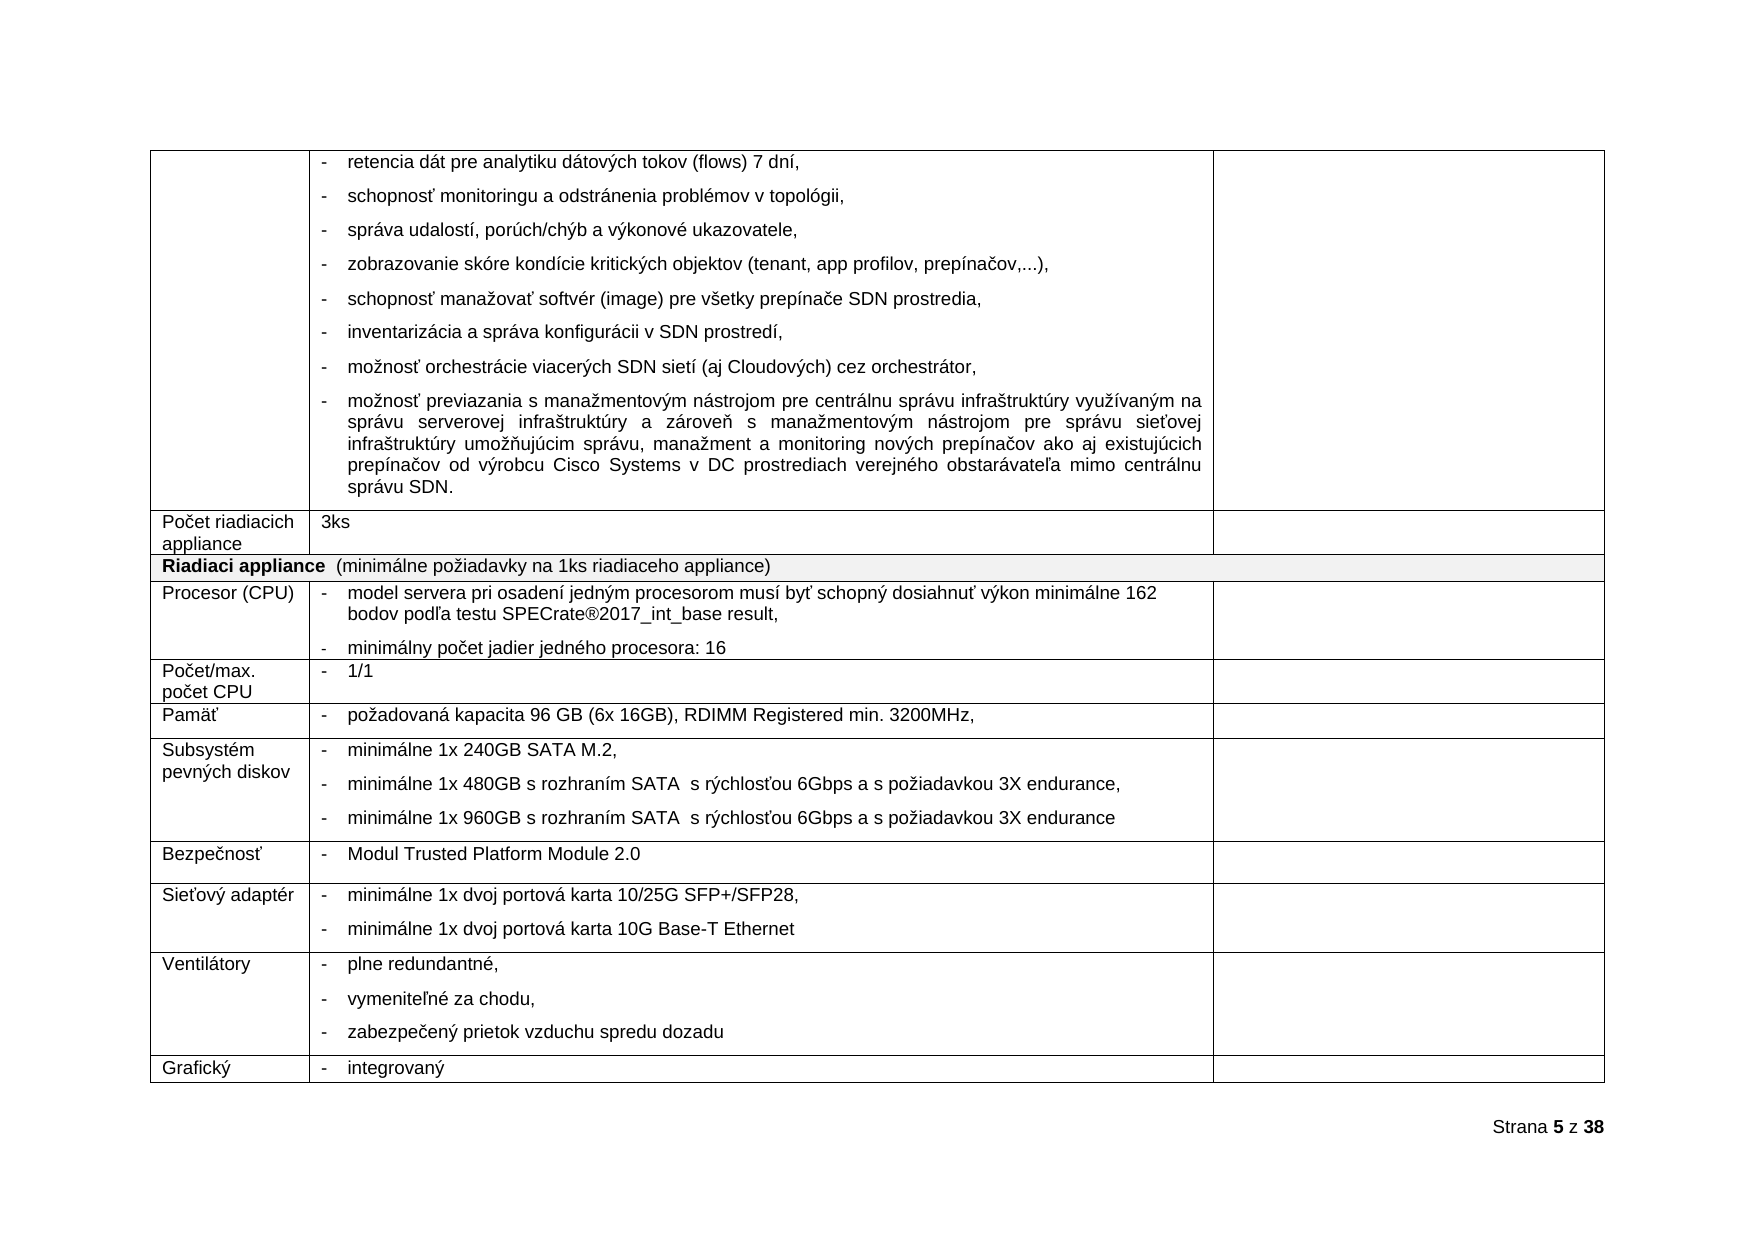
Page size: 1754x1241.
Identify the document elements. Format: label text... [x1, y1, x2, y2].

table_cell model servera pri osadení jedným procesorom musí byť schopný dosiahnuť výkon minimálne 162 bodov podľa testu SPECrate®2017_int_base result, minimálny počet jadier jedného procesora: 16 [310, 582, 1213, 659]
table_cell Subsystém pevných diskov [151, 739, 309, 841]
table_cell Ventilátory [151, 953, 309, 1055]
table_cell Grafický adaptér [151, 1056, 309, 1082]
table_cell minimálne 1x 240GB SATA M.2, minimálne 1x 480GB s rozhraním SATA s rýchlosťou 6Gbps a s požiadavkou 3X endurance, minimálne 1x 960GB s rozhraním SATA s rýchlosťou 6Gbps a s požiadavkou 3X endurance [310, 739, 1213, 841]
table_cell [1214, 884, 1604, 952]
table_cell Modul Trusted Platform Module 2.0 [310, 842, 1213, 883]
table_cell Bezpečnosť [151, 842, 309, 883]
table_cell [1214, 511, 1604, 554]
table_cell [1214, 151, 1604, 510]
table_cell Riadiaci appliance (minimálne požiadavky na 1ks riadiaceho appliance) [151, 555, 1604, 581]
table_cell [151, 151, 309, 510]
table_cell 1/1 [310, 660, 1213, 703]
table_cell plne redundantné, vymeniteľné za chodu, zabezpečený prietok vzduchu spredu dozadu [310, 953, 1213, 1055]
table_cell [1214, 953, 1604, 1055]
table_cell [1214, 739, 1604, 841]
table_cell [1214, 842, 1604, 883]
table_cell Sieťový adaptér [151, 884, 309, 952]
table_cell integrovaný [310, 1056, 1213, 1082]
table_cell [1214, 582, 1604, 659]
table_cell minimálne 1x dvoj portová karta 10/25G SFP+/SFP28, minimálne 1x dvoj portová karta 10G Base-T Ethernet [310, 884, 1213, 952]
table_cell Pamäť [151, 704, 309, 738]
table_cell Procesor (CPU) [151, 582, 309, 659]
table_cell 3ks [310, 511, 1213, 554]
table_cell Počet riadiacich appliance [151, 511, 309, 554]
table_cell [310, 151, 1213, 510]
table_cell Počet/max. počet CPU [151, 660, 309, 703]
table_cell [1214, 1056, 1604, 1082]
table_cell [1214, 660, 1604, 703]
table_cell požadovaná kapacita 96 GB (6x 16GB), RDIMM Registered min. 3200MHz, [310, 704, 1213, 738]
table_cell [1214, 704, 1604, 738]
